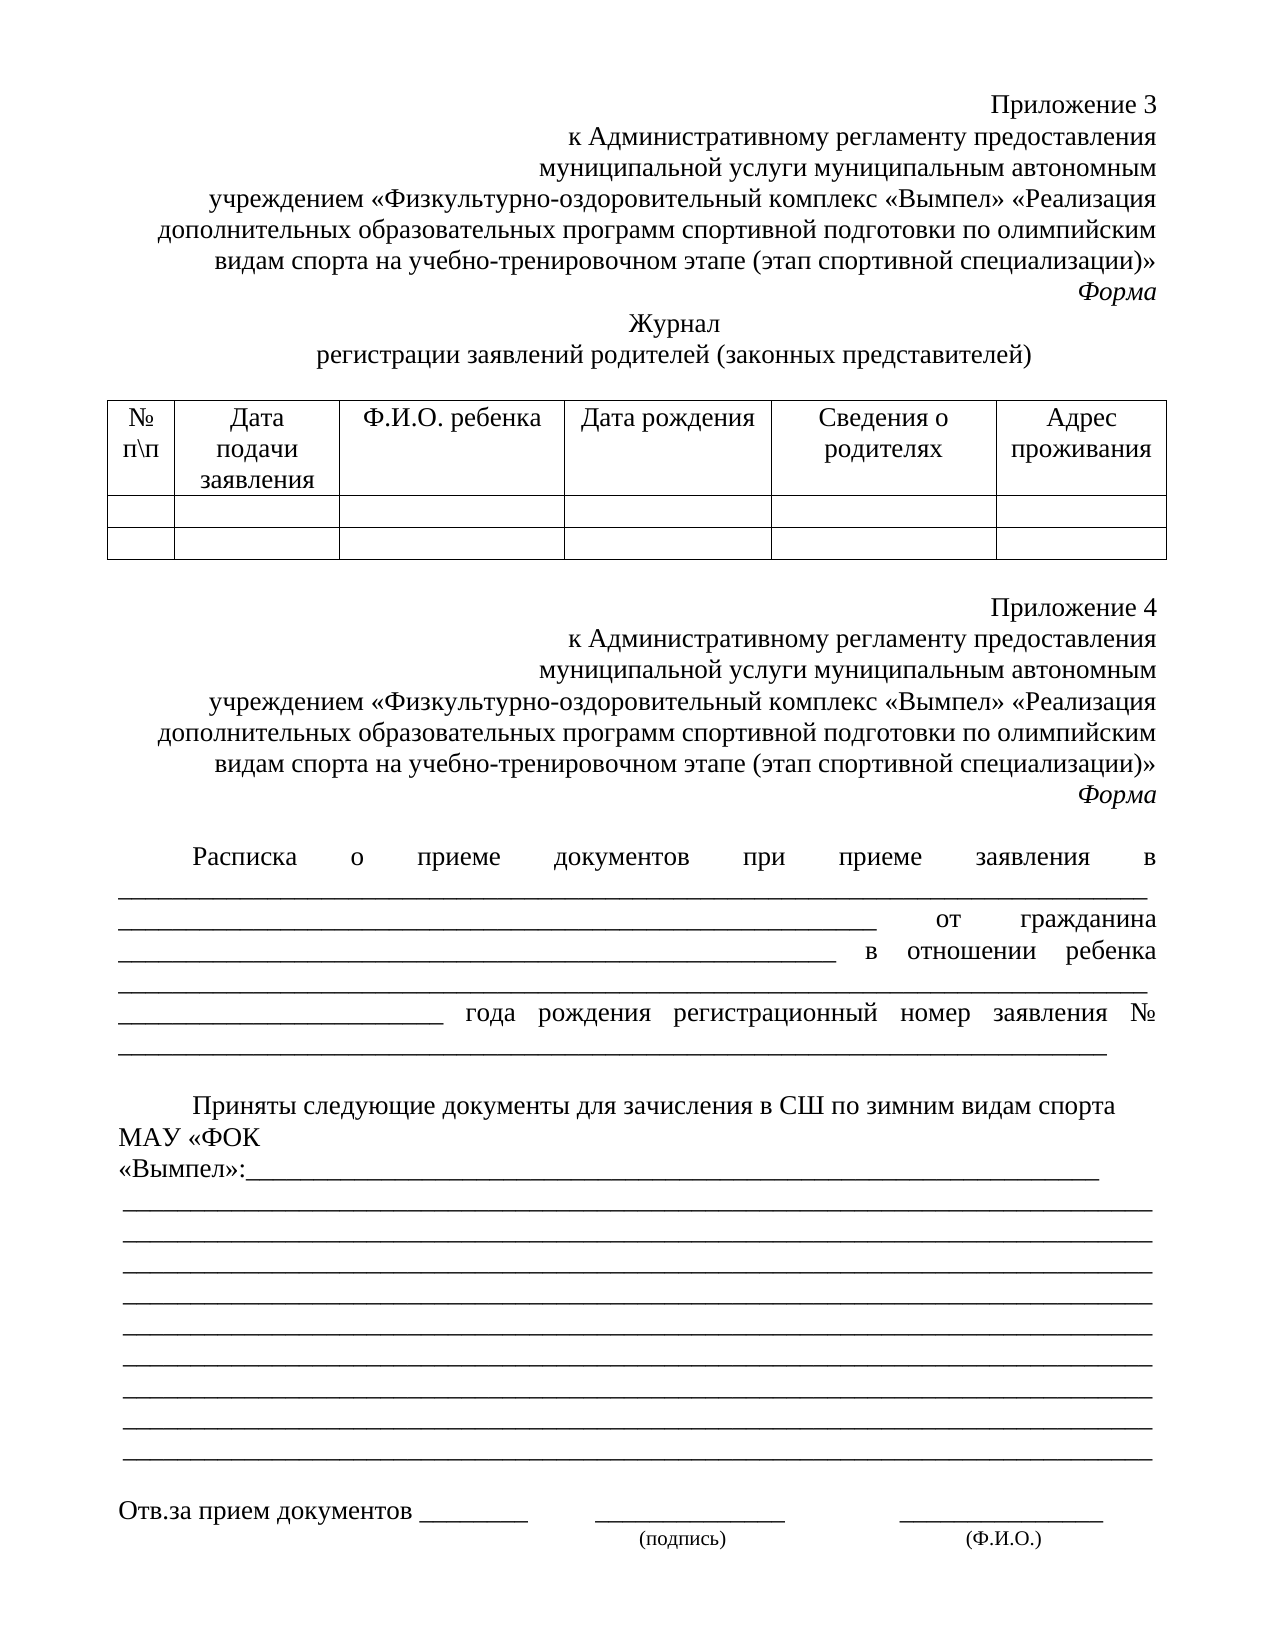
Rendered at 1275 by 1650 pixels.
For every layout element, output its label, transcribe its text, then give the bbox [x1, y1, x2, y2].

text учреждением «Физкультурно-оздоровительный комплекс «Вымпел» «Реализация дополнительных образовательных программ спортивной подготовки по олимпийским видам спорта на учебно-тренировочном этапе (этап спортивной специализации)» [118, 182, 1157, 276]
table_header Дата подачи заявления [175, 401, 339, 494]
table_cell [997, 528, 1166, 559]
table_header Ф.И.О. ребенка [340, 401, 564, 494]
table_cell [340, 528, 564, 559]
table_cell [565, 528, 771, 559]
text (подпись) (Ф.И.О.) [118, 1526, 1157, 1549]
text Расписка о приеме документов при приеме заявления в ____________________________________________________________________________________________________________________________________ от гражданина _____________________________________________________ в отношении ребенка ____________________________________________________________________________________________________ года рождения регистрационный номер заявления № _________________________________________________________________________ [118, 840, 1157, 1058]
text регистрации заявлений родителей (законных представителей) [118, 338, 1157, 369]
table_cell [565, 496, 771, 527]
text муниципальной услуги муниципальным автономным [118, 653, 1157, 684]
table_cell [772, 496, 996, 527]
text ____________________________________________________________________________________________________________________________________________________________________________________________________________________________________________________________________________________________________________________________________________________________________________________________________________________________________________________________________________________________________________________________________________________________________________________________________________________________________________________________________________________________________________ [118, 1183, 1157, 1463]
table_header № п\п [108, 401, 174, 494]
text Форма [118, 276, 1157, 307]
text к Административному регламенту предоставления [118, 120, 1157, 151]
text учреждением «Физкультурно-оздоровительный комплекс «Вымпел» «Реализация дополнительных образовательных программ спортивной подготовки по олимпийским видам спорта на учебно-тренировочном этапе (этап спортивной специализации)» [118, 684, 1157, 778]
table_header Сведения о родителях [772, 401, 996, 494]
text Приняты следующие документы для зачисления в СШ по зимним видам спорта МАУ «ФОК «Вымпел»:_______________________________________________________________ [118, 1089, 1157, 1183]
table_header Адрес проживания [997, 401, 1166, 494]
text муниципальной услуги муниципальным автономным [118, 151, 1157, 182]
text Приложение 4 [118, 591, 1157, 622]
table_cell [108, 496, 174, 527]
text Отв.за прием документов ________ ______________ _______________ [118, 1494, 1157, 1526]
text к Административному регламенту предоставления [118, 622, 1157, 653]
table_cell [108, 528, 174, 559]
text Журнал [118, 307, 1157, 338]
table_cell [175, 528, 339, 559]
text Форма [118, 778, 1157, 809]
table_cell [340, 496, 564, 527]
text Приложение 3 [118, 89, 1157, 120]
table_cell [772, 528, 996, 559]
table_header Дата рождения [565, 401, 771, 494]
table_cell [175, 496, 339, 527]
table_cell [997, 496, 1166, 527]
